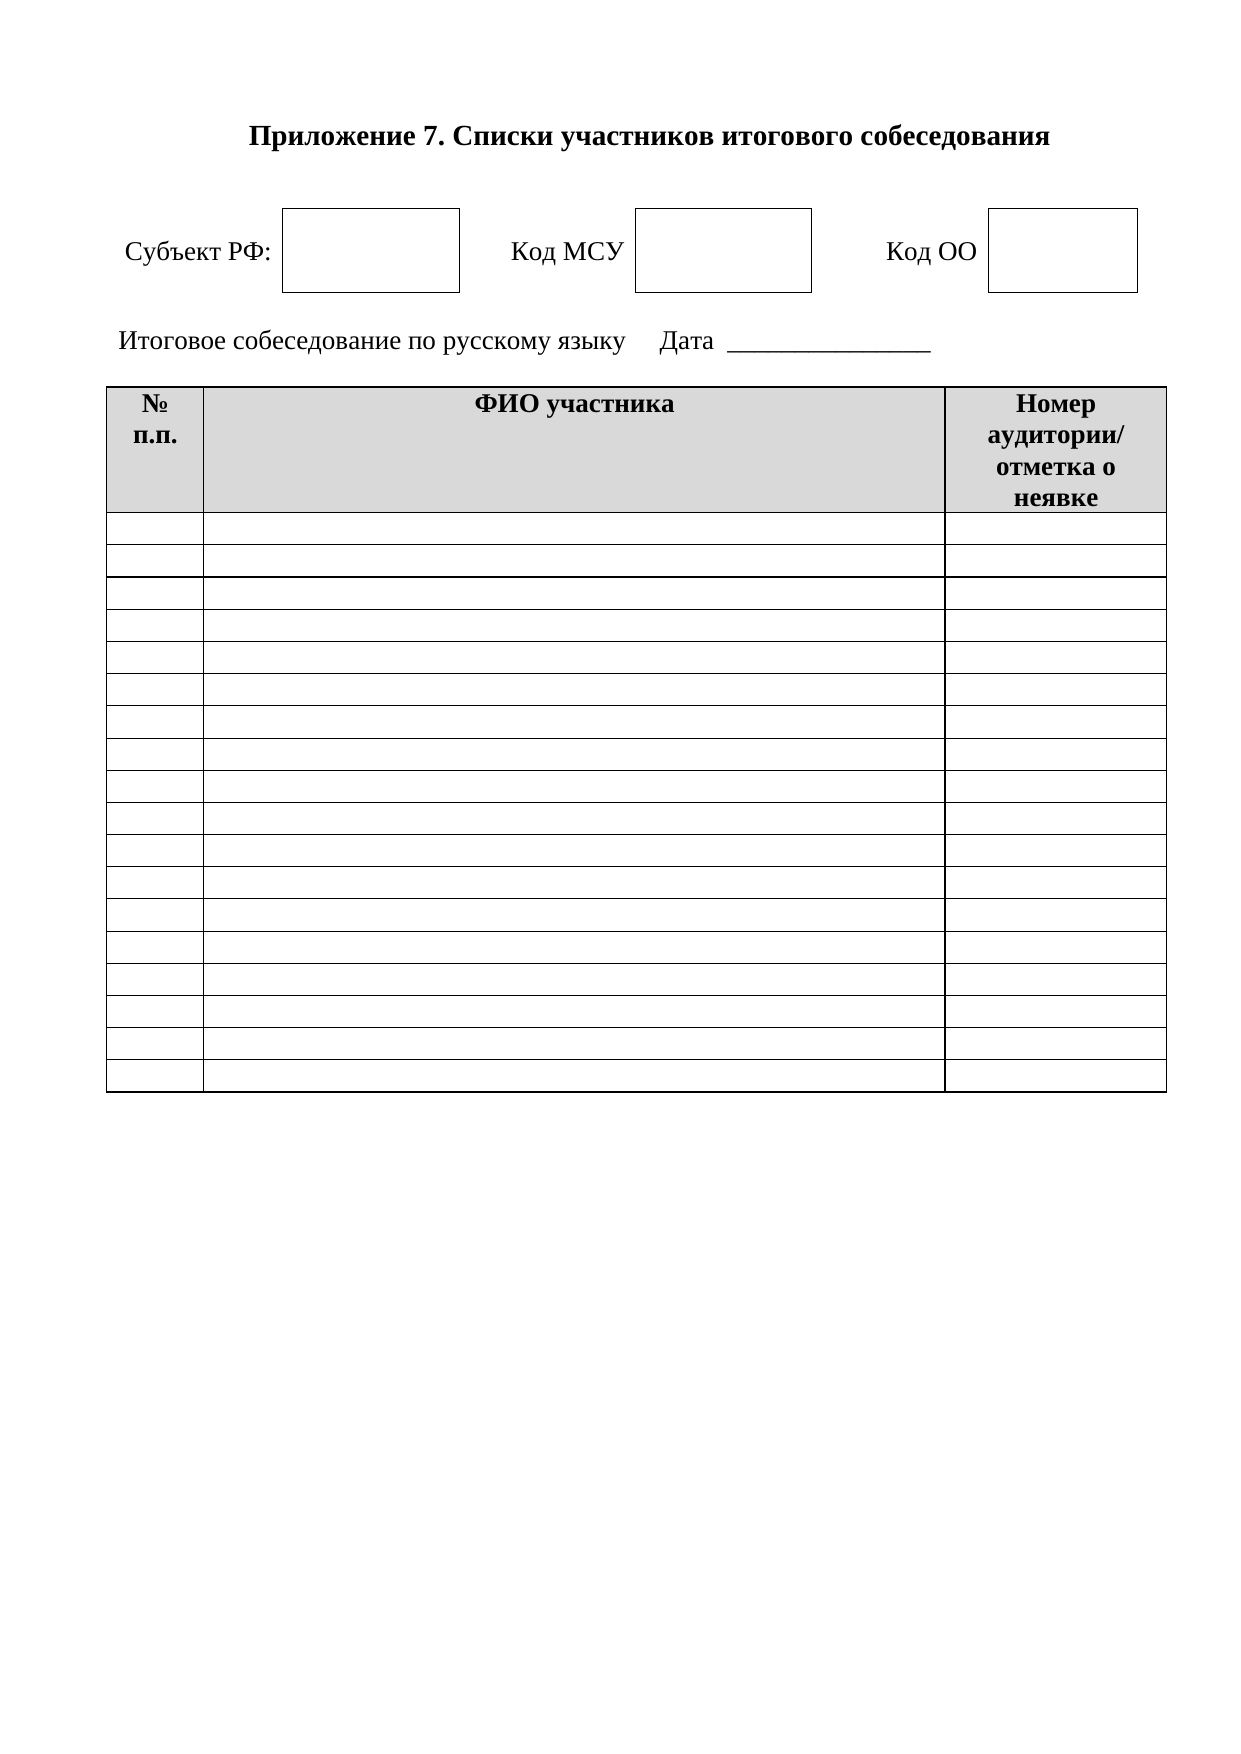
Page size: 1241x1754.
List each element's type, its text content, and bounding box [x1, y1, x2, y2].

table_cell [107, 513, 203, 544]
table_cell [107, 771, 203, 802]
table_cell [107, 835, 203, 866]
table_cell [946, 867, 1166, 898]
table_header Номер аудитории/ отметка о неявке [946, 388, 1166, 512]
table_cell [107, 674, 203, 705]
table_cell [204, 964, 944, 995]
table_header [989, 209, 1137, 292]
table_cell [946, 1028, 1166, 1059]
table_cell [946, 803, 1166, 834]
table_header № п.п. [107, 388, 203, 512]
table_cell [107, 996, 203, 1027]
table_header ФИО участника [204, 388, 944, 512]
table_cell [204, 578, 944, 609]
table_cell [107, 964, 203, 995]
table_cell [204, 706, 944, 737]
table_cell [107, 1060, 203, 1091]
table_cell [204, 674, 944, 705]
table_header Субъект РФ: [107, 208, 282, 292]
table_cell [946, 739, 1166, 769]
table_cell [946, 578, 1166, 609]
table_cell [204, 610, 944, 641]
text Итоговое собеседование по русскому языку Дата _______________ [118, 324, 1181, 355]
table_cell [204, 835, 944, 866]
table_cell [204, 932, 944, 963]
table_header [283, 209, 459, 292]
table_header Код ОО [812, 208, 988, 292]
table_cell [204, 1060, 944, 1091]
table_cell [204, 545, 944, 576]
table_cell [107, 803, 203, 834]
table_cell [107, 578, 203, 609]
table_cell [107, 867, 203, 898]
table_cell [107, 739, 203, 769]
table_cell [204, 899, 944, 931]
table_cell [946, 1060, 1166, 1091]
table_cell [107, 1028, 203, 1059]
table_cell [946, 835, 1166, 866]
table_cell [946, 674, 1166, 705]
table_cell [946, 899, 1166, 931]
table_cell [107, 899, 203, 931]
table_cell [946, 642, 1166, 673]
table_cell [204, 513, 944, 544]
table_header [636, 209, 811, 292]
table_cell [204, 1028, 944, 1059]
table_cell [204, 867, 944, 898]
table_cell [946, 932, 1166, 963]
table_cell [204, 642, 944, 673]
table_cell [946, 706, 1166, 737]
table_cell [107, 706, 203, 737]
table_cell [204, 771, 944, 802]
table_cell [946, 513, 1166, 544]
table_cell [107, 932, 203, 963]
table_cell [946, 996, 1166, 1027]
table_cell [204, 803, 944, 834]
table_cell [204, 996, 944, 1027]
table_header Код МСУ [460, 208, 635, 292]
table_cell [946, 964, 1166, 995]
table_cell [946, 545, 1166, 576]
table_cell [946, 771, 1166, 802]
table_cell [107, 642, 203, 673]
table_cell [204, 739, 944, 769]
table_cell [107, 610, 203, 641]
table_cell [107, 545, 203, 576]
subtitle Приложение 7. Списки участников итогового собеседования [118, 118, 1181, 152]
table_cell [946, 610, 1166, 641]
